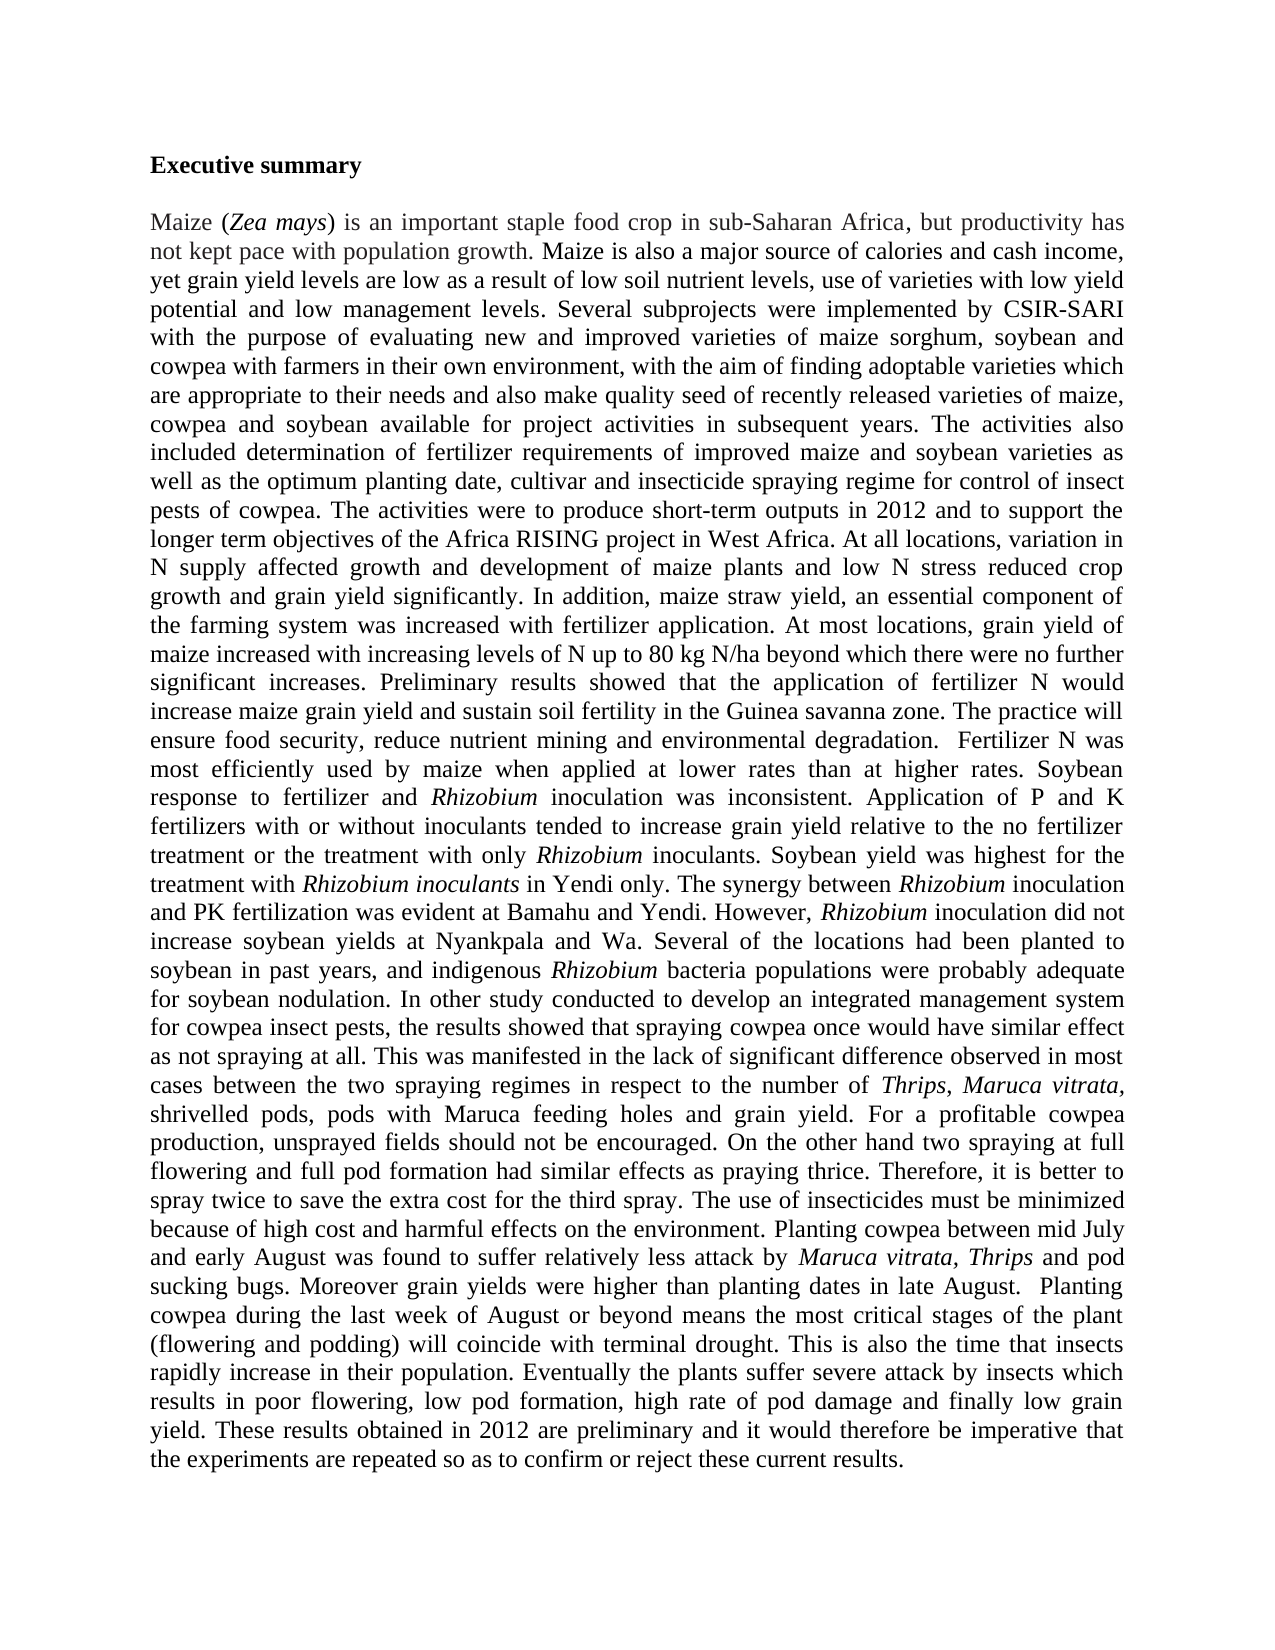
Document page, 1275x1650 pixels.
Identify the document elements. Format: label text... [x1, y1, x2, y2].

text Maize (Zea mays) is an important staple food crop in sub-Saharan Africa, but productivity has not kept pace with population growth. Maize is also a major source of calories and cash income, yet grain yield levels are low as a result of low soil nutrient levels, use of varieties with low yield potential and low management levels. Several subprojects were implemented by CSIR-SARI with the purpose of evaluating new and improved varieties of maize sorghum, soybean and cowpea with farmers in their own environment, with the aim of finding adoptable varieties which are appropriate to their needs and also make quality seed of recently released varieties of maize, cowpea and soybean available for project activities in subsequent years. The activities also included determination of fertilizer requirements of improved maize and soybean varieties as well as the optimum planting date, cultivar and insecticide spraying regime for control of insect pests of cowpea. The activities were to produce short-term outputs in 2012 and to support the longer term objectives of the Africa RISING project in West Africa. At all locations, variation in N supply affected growth and development of maize plants and low N stress reduced crop growth and grain yield significantly. In addition, maize straw yield, an essential component of the farming system was increased with fertilizer application. At most locations, grain yield of maize increased with increasing levels of N up to 80 kg N/ha beyond which there were no further significant increases. Preliminary results showed that the application of fertilizer N would increase maize grain yield and sustain soil fertility in the Guinea savanna zone. The practice will ensure food security, reduce nutrient mining and environmental degradation. Fertilizer N was most efficiently used by maize when applied at lower rates than at higher rates. Soybean response to fertilizer and Rhizobium inoculation was inconsistent. Application of P and K fertilizers with or without inoculants tended to increase grain yield relative to the no fertilizer treatment or the treatment with only Rhizobium inoculants. Soybean yield was highest for the treatment with Rhizobium inoculants in Yendi only. The synergy between Rhizobium inoculation and PK fertilization was evident at Bamahu and Yendi. However, Rhizobium inoculation did not increase soybean yields at Nyankpala and Wa. Several of the locations had been planted to soybean in past years, and indigenous Rhizobium bacteria populations were probably adequate for soybean nodulation. In other study conducted to develop an integrated management system for cowpea insect pests, the results showed that spraying cowpea once would have similar effect as not spraying at all. This was manifested in the lack of significant difference observed in most cases between the two spraying regimes in respect to the number of Thrips, Maruca vitrata, shrivelled pods, pods with Maruca feeding holes and grain yield. For a profitable cowpea production, unsprayed fields should not be encouraged. On the other hand two spraying at full flowering and full pod formation had similar effects as praying thrice. Therefore, it is better to spray twice to save the extra cost for the third spray. The use of insecticides must be minimized because of high cost and harmful effects on the environment. Planting cowpea between mid July and early August was found to suffer relatively less attack by Maruca vitrata, Thrips and pod sucking bugs. Moreover grain yields were higher than planting dates in late August. Planting cowpea during the last week of August or beyond means the most critical stages of the plant (flowering and podding) will coincide with terminal drought. This is also the time that insects rapidly increase in their population. Eventually the plants suffer severe attack by insects which results in poor flowering, low pod formation, high rate of pod damage and finally low grain yield. These results obtained in 2012 are preliminary and it would therefore be imperative that the experiments are repeated so as to confirm or reject these current results. [150, 207, 1125, 1472]
text Executive summary [150, 150, 1125, 179]
